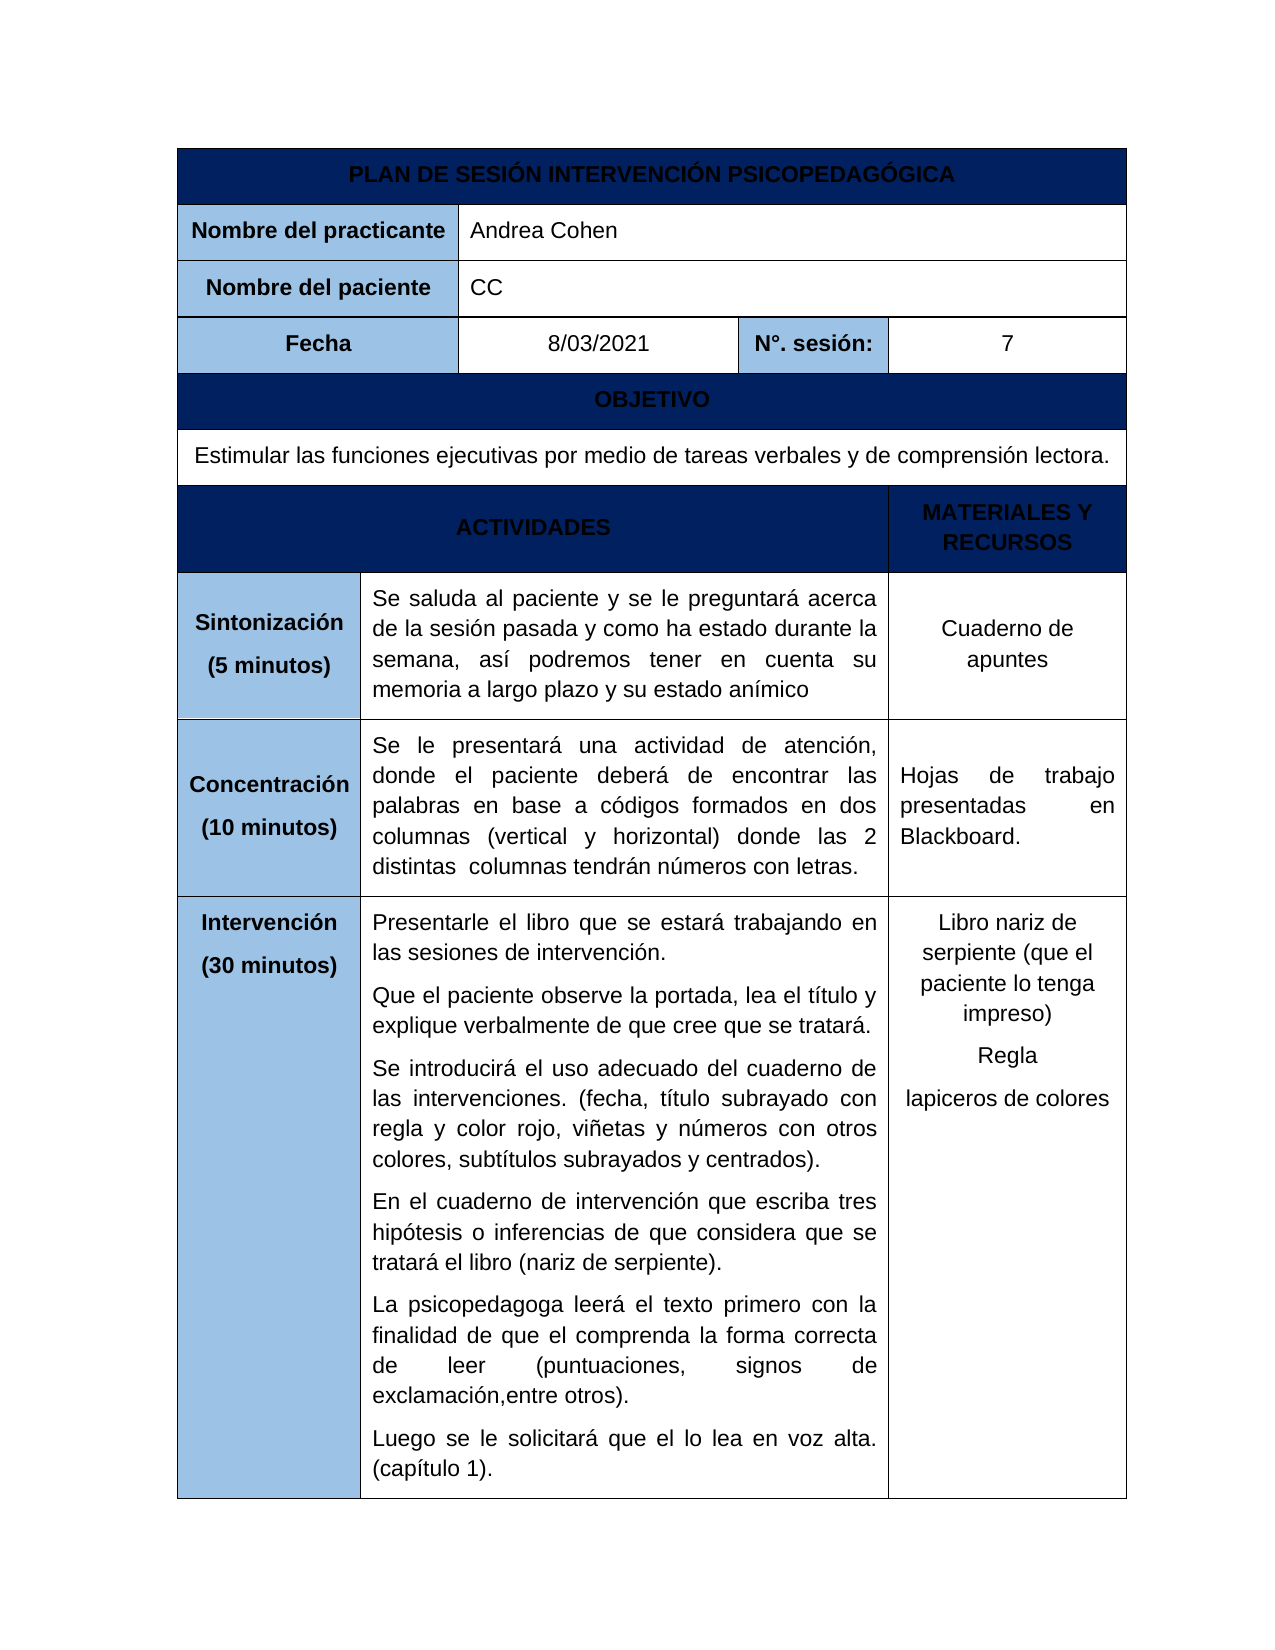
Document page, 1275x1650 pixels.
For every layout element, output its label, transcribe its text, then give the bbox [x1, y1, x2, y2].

table_cell Se saluda al paciente y se le preguntará acerca de la sesión pasada y como ha estado durante la semana, así podremos tener en cuenta su memoria a largo plazo y su estado anímico [361, 573, 888, 718]
table_cell ACTIVIDADES [178, 486, 888, 572]
table_cell Nombre del paciente [178, 261, 458, 316]
table_cell 7 [889, 318, 1126, 373]
table_cell CC [459, 261, 1126, 316]
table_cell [889, 897, 1126, 1498]
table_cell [178, 897, 360, 1498]
table_cell Fecha [178, 318, 458, 373]
table_cell Sintonización (5 minutos) [178, 573, 360, 718]
table_cell Se le presentará una actividad de atención, donde el paciente deberá de encontrar las palabras en base a códigos formados en dos columnas (vertical y horizontal) donde las 2 distintas columnas tendrán números con letras. [361, 720, 888, 896]
table_cell OBJETIVO [178, 374, 1126, 429]
table_cell MATERIALES Y RECURSOS [889, 486, 1126, 572]
table_cell Estimular las funciones ejecutivas por medio de tareas verbales y de comprensión lectora. [178, 430, 1126, 485]
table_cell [361, 897, 888, 1498]
table_cell Hojas de trabajo presentadas en Blackboard. [889, 720, 1126, 896]
table_cell Nombre del practicante [178, 205, 458, 260]
table_header PLAN DE SESIÓN INTERVENCIÓN PSICOPEDAGÓGICA [178, 149, 1126, 204]
table_cell Andrea Cohen [459, 205, 1126, 260]
table_cell Cuaderno de apuntes [889, 573, 1126, 718]
table_cell 8/03/2021 [459, 318, 738, 373]
table_cell N°. sesión: [739, 318, 888, 373]
table_cell Concentración (10 minutos) [178, 720, 360, 896]
